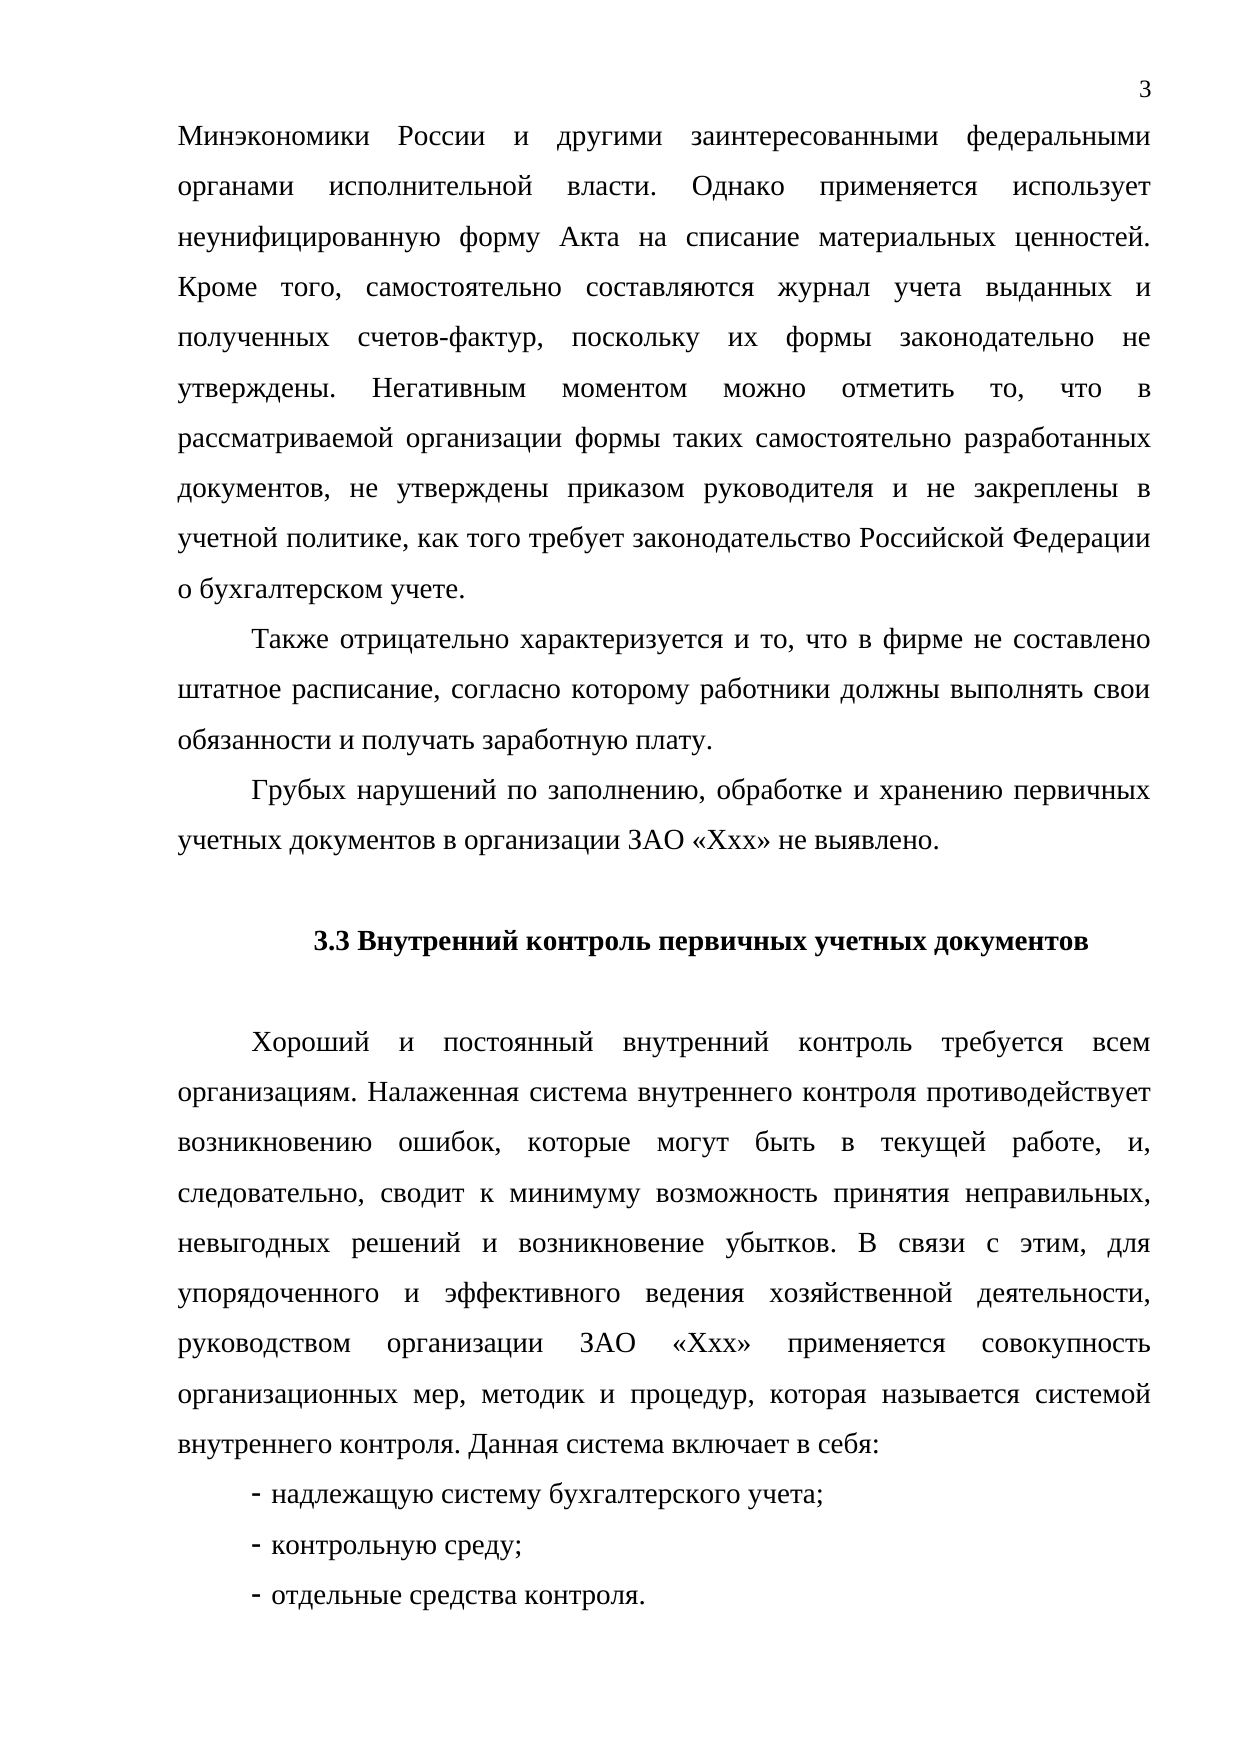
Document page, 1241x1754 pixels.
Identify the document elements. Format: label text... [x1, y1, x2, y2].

text Также отрицательно характеризуется и то, что в фирме не составлено штатное расписание, согласно которому работники должны выполнять свои обязанности и получать заработную плату. [177, 621, 1152, 755]
text Грубых нарушений по заполнению, обработке и хранению первичных учетных документов в организации ЗАО «Ххх» не выявлено. [177, 772, 1152, 856]
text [177, 118, 1152, 604]
text 3.3 Внутренний контроль первичных учетных документов [251, 923, 1152, 957]
list контрольную среду; [177, 1527, 1152, 1561]
text Хороший и постоянный внутренний контроль требуется всем организациям. Налаженная система внутреннего контроля противодействует возникновению ошибок, которые могут быть в текущей работе, и, следовательно, сводит к минимуму возможность принятия неправильных, невыгодных решений и возникновение убытков. В связи с этим, для упорядоченного и эффективного ведения хозяйственной деятельности, руководством организации ЗАО «Ххх» применяется совокупность организационных мер, методик и процедур, которая называется системой внутреннего контроля. Данная система включает в себя: [177, 1024, 1152, 1460]
list отдельные средства контроля. [177, 1577, 1152, 1611]
list надлежащую систему бухгалтерского учета; [177, 1477, 1152, 1510]
